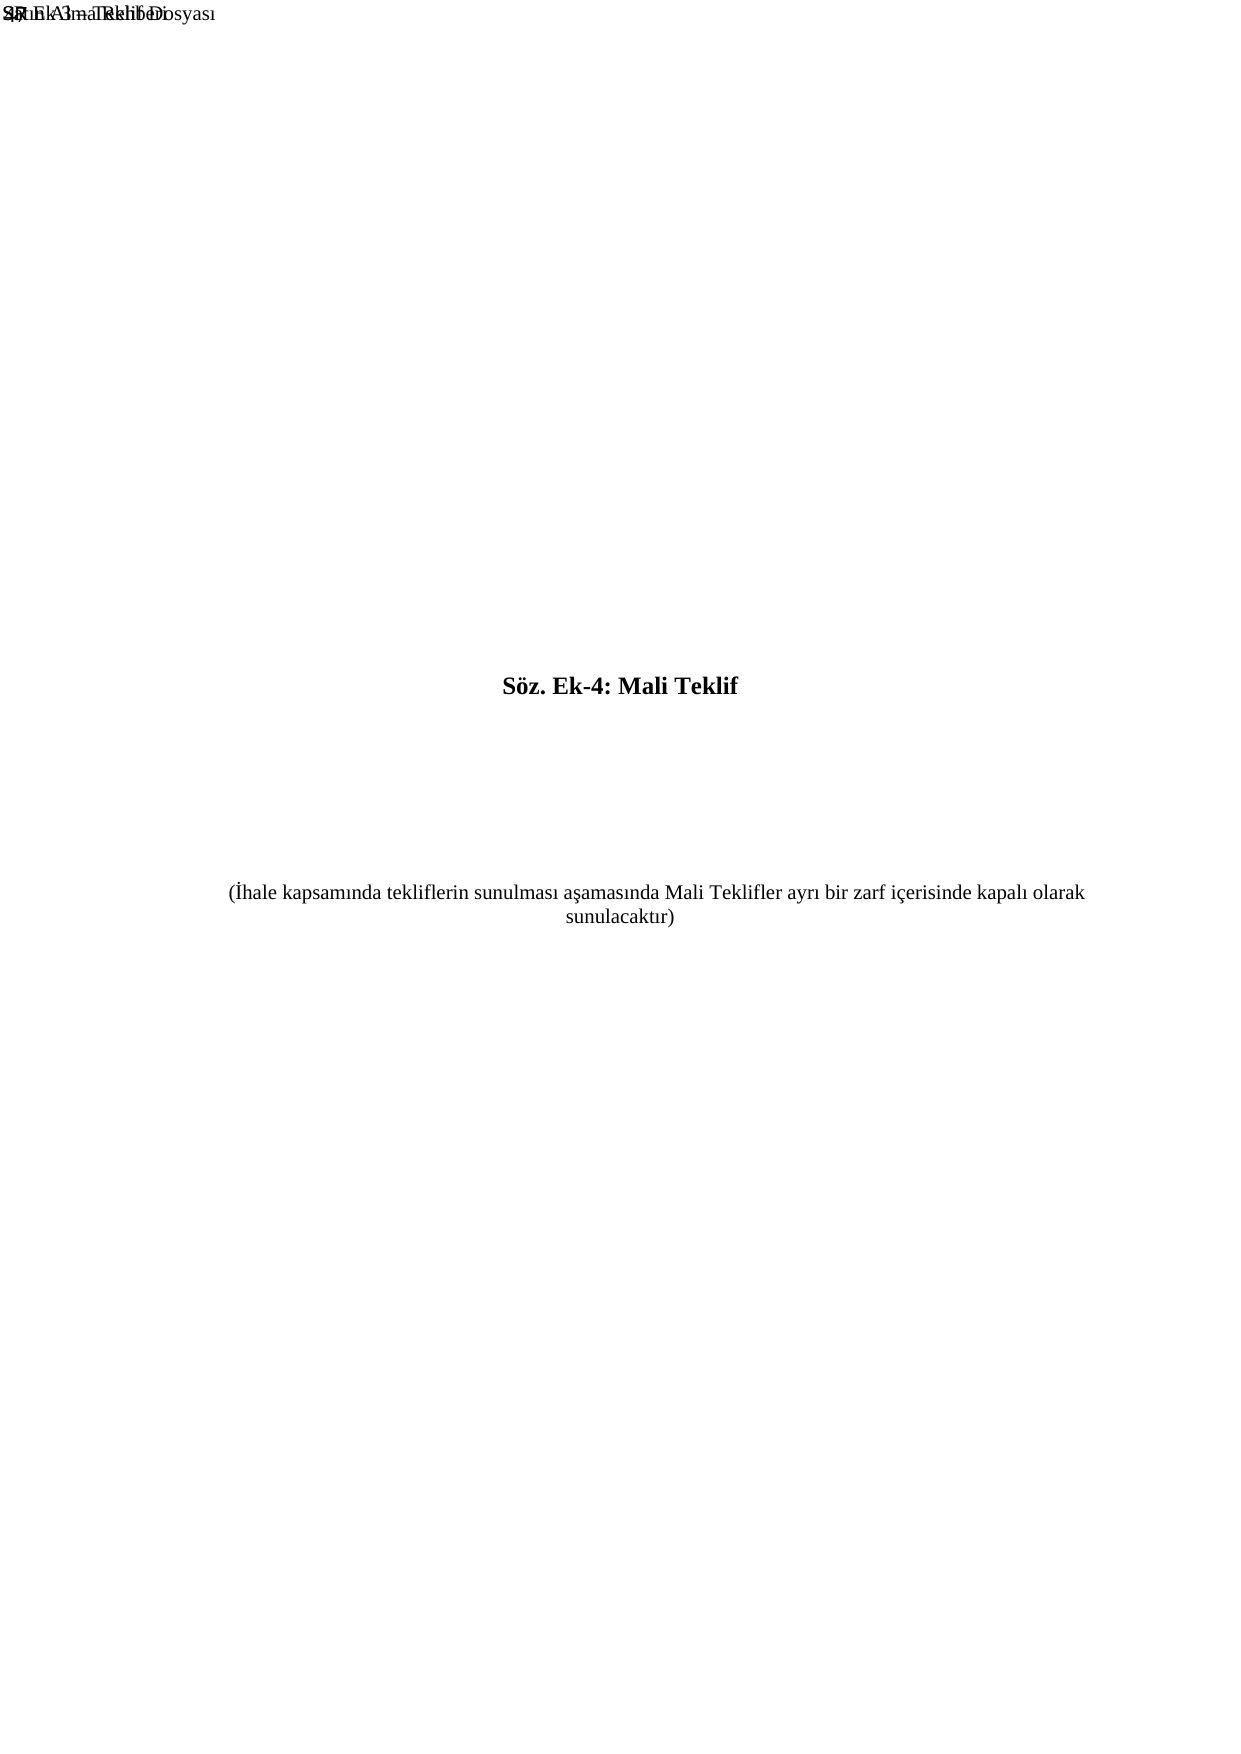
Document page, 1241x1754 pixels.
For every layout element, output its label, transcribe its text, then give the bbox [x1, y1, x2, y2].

text Söz. Ek-4: Mali Teklif [152, 671, 1088, 700]
text (İhale kapsamında tekliflerin sunulması aşamasında Mali Teklifler ayrı bir zarf içerisinde kapalı olarak [228, 880, 1223, 904]
text sunulacaktır) [152, 904, 1088, 928]
